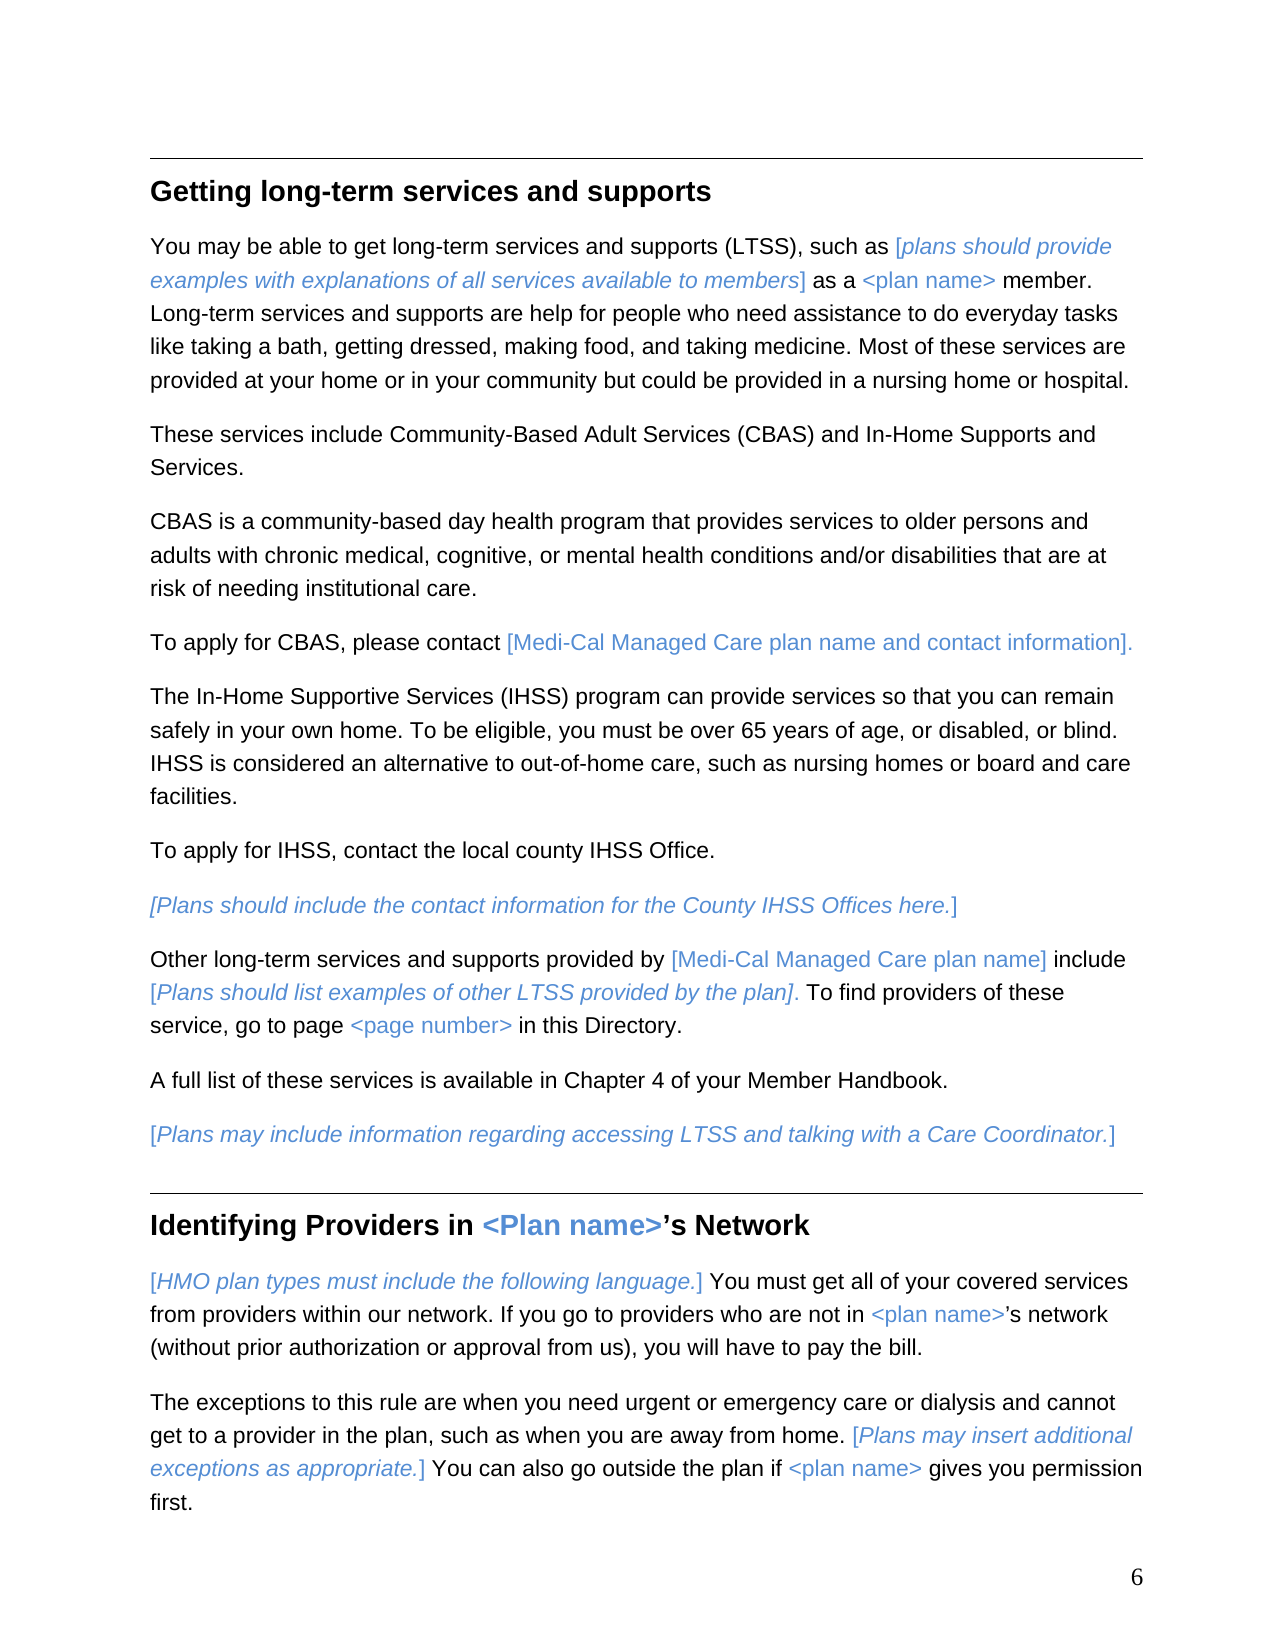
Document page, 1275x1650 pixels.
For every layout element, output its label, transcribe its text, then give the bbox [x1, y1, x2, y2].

text These services include Community-Based Adult Services (CBAS) and In-Home Supports and Services. [150, 416, 1143, 482]
text [Plans should include the contact information for the County IHSS Offices here.] [150, 886, 1143, 920]
text The In-Home Supportive Services (IHSS) program can provide services so that you can remain safely in your own home. To be eligible, you must be over 65 years of age, or disabled, or blind. IHSS is considered an alternative to out-of-home care, such as nursing homes or board and care facilities. [150, 678, 1143, 811]
text Identifying Providers in <Plan name>’s Network [150, 1194, 1143, 1244]
text A full list of these services is available in Chapter 4 of your Member Handbook. [150, 1061, 1143, 1095]
text [Plans may include information regarding accessing LTSS and talking with a Care Coordinator.] [150, 1116, 1143, 1149]
text To apply for CBAS, please contact [Medi-Cal Managed Care plan name and contact information]. [150, 624, 1143, 657]
text You may be able to get long-term services and supports (LTSS), such as [plans should provide examples with explanations of all services available to members] as a <plan name> member. Long-term services and supports are help for people who need assistance to do everyday tasks like taking a bath, getting dressed, making food, and taking medicine. Most of these services are provided at your home or in your community but could be provided in a nursing home or hospital. [150, 228, 1143, 395]
text [HMO plan types must include the following language.] You must get all of your covered services from providers within our network. If you go to providers who are not in <plan name>’s network (without prior authorization or approval from us), you will have to pay the bill. [150, 1262, 1143, 1362]
text The exceptions to this rule are when you need urgent or emergency care or dialysis and cannot get to a provider in the plan, such as when you are away from home. [Plans may insert additional exceptions as appropriate.] You can also go outside the plan if <plan name> gives you permission first. [150, 1383, 1143, 1517]
text To apply for IHSS, contact the local county IHSS Office. [150, 832, 1143, 866]
text Getting long-term services and supports [150, 159, 1143, 209]
text Other long-term services and supports provided by [Medi-Cal Managed Care plan name] include [Plans should list examples of other LTSS provided by the plan]. To find providers of these service, go to page <page number> in this Directory. [150, 941, 1143, 1041]
text CBAS is a community-based day health program that provides services to older persons and adults with chronic medical, cognitive, or mental health conditions and/or disabilities that are at risk of needing institutional care. [150, 503, 1143, 603]
